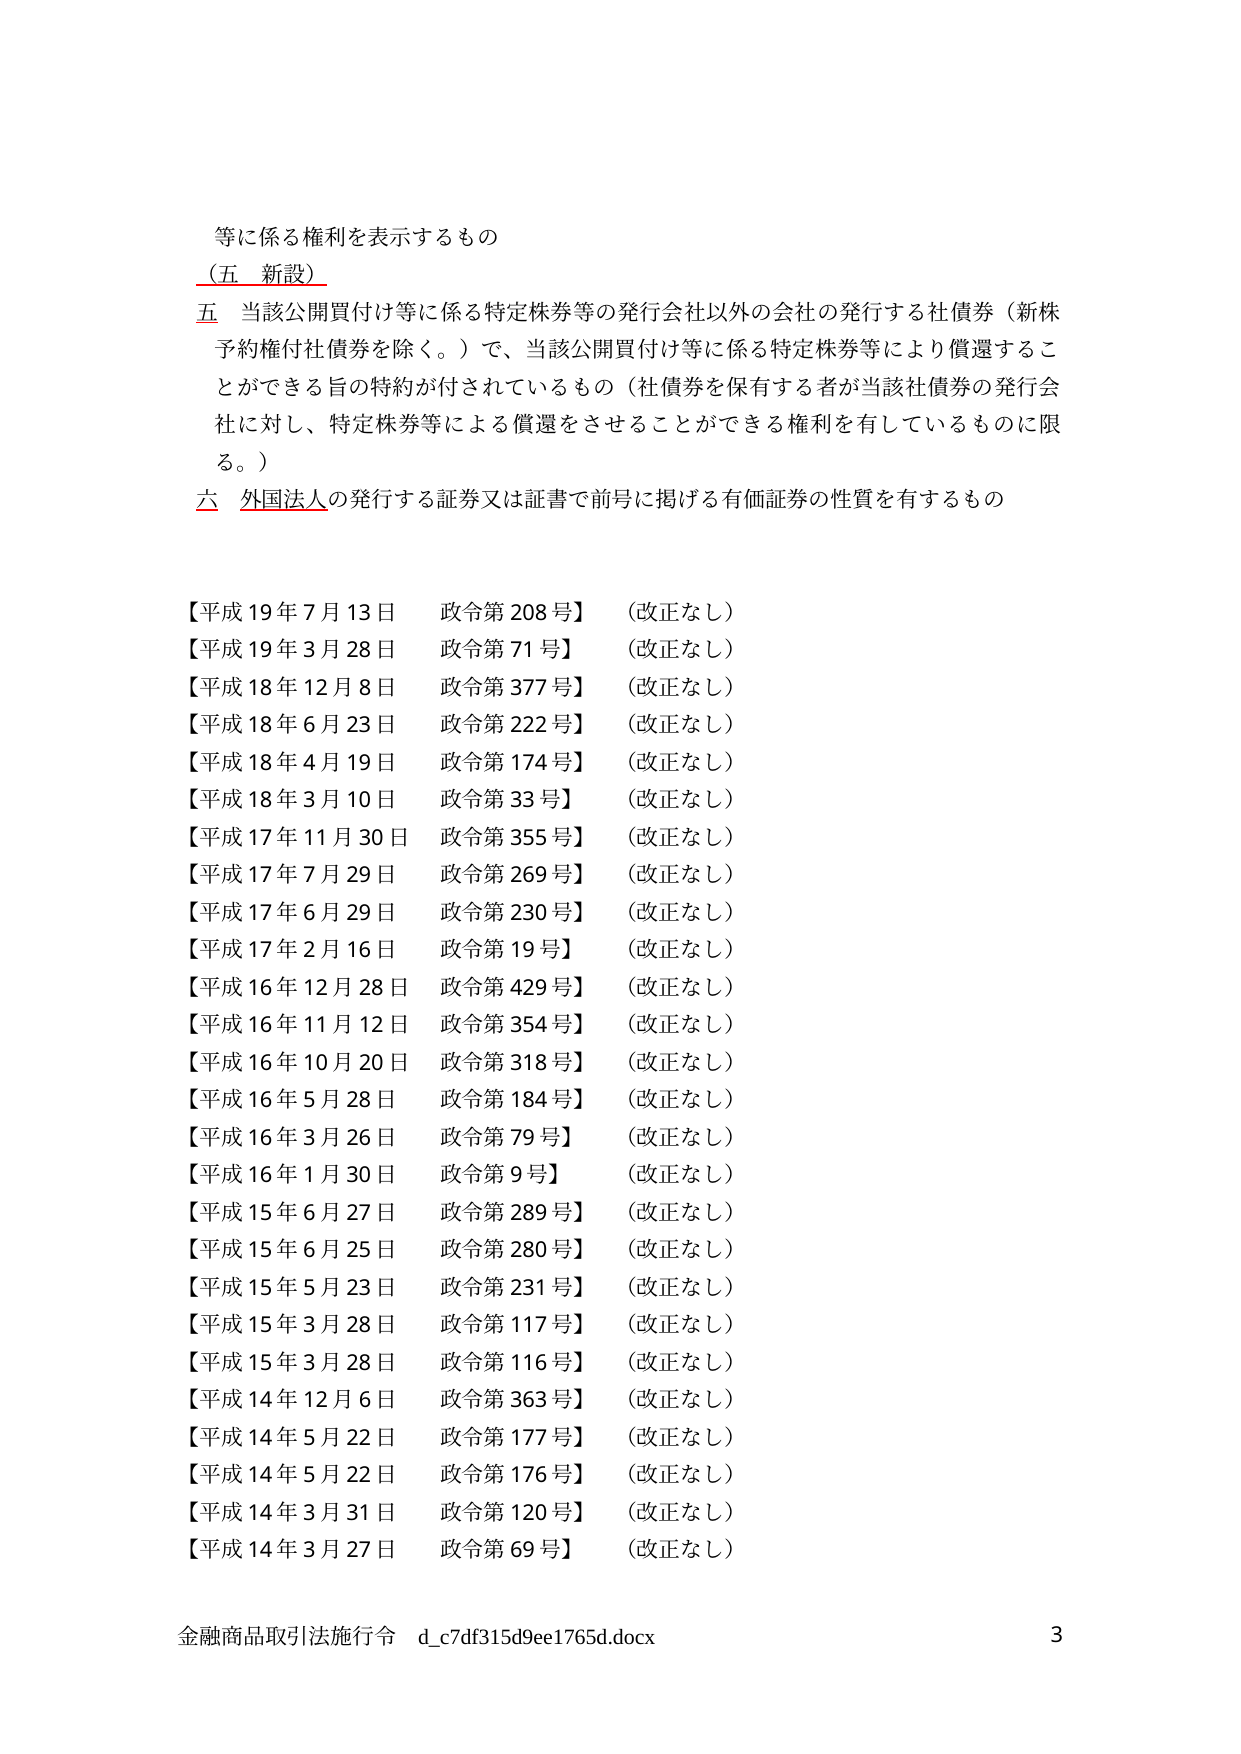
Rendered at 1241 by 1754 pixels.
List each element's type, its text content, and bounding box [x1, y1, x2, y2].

text 【平成15年6月25日 政令第280号】 （改正なし） [177, 1229, 1063, 1267]
text 【平成17年11月30日 政令第355号】 （改正なし） [177, 817, 1063, 854]
text 【平成17年7月29日 政令第269号】 （改正なし） [177, 854, 1063, 892]
text 【平成14年3月27日 政令第69号】 （改正なし） [177, 1529, 1063, 1567]
text 【平成19年7月13日 政令第208号】 （改正なし） [177, 592, 1063, 629]
text 【平成17年2月16日 政令第19号】 （改正なし） [177, 929, 1063, 967]
text 【平成16年5月28日 政令第184号】 （改正なし） [177, 1079, 1063, 1117]
text 【平成14年5月22日 政令第177号】 （改正なし） [177, 1417, 1063, 1454]
text 【平成16年10月20日 政令第318号】 （改正なし） [177, 1042, 1063, 1079]
text 【平成18年12月8日 政令第377号】 （改正なし） [177, 667, 1063, 704]
text 【平成16年1月30日 政令第9号】 （改正なし） [177, 1154, 1063, 1192]
text 【平成16年11月12日 政令第354号】 （改正なし） [177, 1004, 1063, 1042]
text 【平成14年3月31日 政令第120号】 （改正なし） [177, 1492, 1063, 1529]
text 【平成14年12月6日 政令第363号】 （改正なし） [177, 1379, 1063, 1417]
text 【平成15年3月28日 政令第117号】 （改正なし） [177, 1304, 1063, 1342]
text 【平成18年4月19日 政令第174号】 （改正なし） [177, 742, 1063, 779]
text 【平成18年6月23日 政令第222号】 （改正なし） [177, 704, 1063, 742]
text 六 外国法人の発行する証券又は証書で前号に掲げる有価証券の性質を有するもの [196, 479, 1063, 517]
text 【平成17年6月29日 政令第230号】 （改正なし） [177, 892, 1063, 929]
text （五 新設） [196, 254, 1063, 292]
text 【平成15年6月27日 政令第289号】 （改正なし） [177, 1192, 1063, 1229]
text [196, 217, 1063, 254]
text 【平成16年12月28日 政令第429号】 （改正なし） [177, 967, 1063, 1004]
text 【平成19年3月28日 政令第71号】 （改正なし） [177, 629, 1063, 667]
text 【平成14年5月22日 政令第176号】 （改正なし） [177, 1454, 1063, 1492]
text 【平成15年5月23日 政令第231号】 （改正なし） [177, 1267, 1063, 1304]
text 【平成15年3月28日 政令第116号】 （改正なし） [177, 1342, 1063, 1379]
text 【平成16年3月26日 政令第79号】 （改正なし） [177, 1117, 1063, 1154]
text 【平成18年3月10日 政令第33号】 （改正なし） [177, 779, 1063, 817]
text 五 当該公開買付け等に係る特定株券等の発行会社以外の会社の発行する社債券（新株予約権付社債券を除く。）で、当該公開買付け等に係る特定株券等により償還することができる旨の特約が付されているもの（社債券を保有する者が当該社債券の発行会社に対し、特定株券等による償還をさせることができる権利を有しているものに限る。） [196, 292, 1063, 479]
